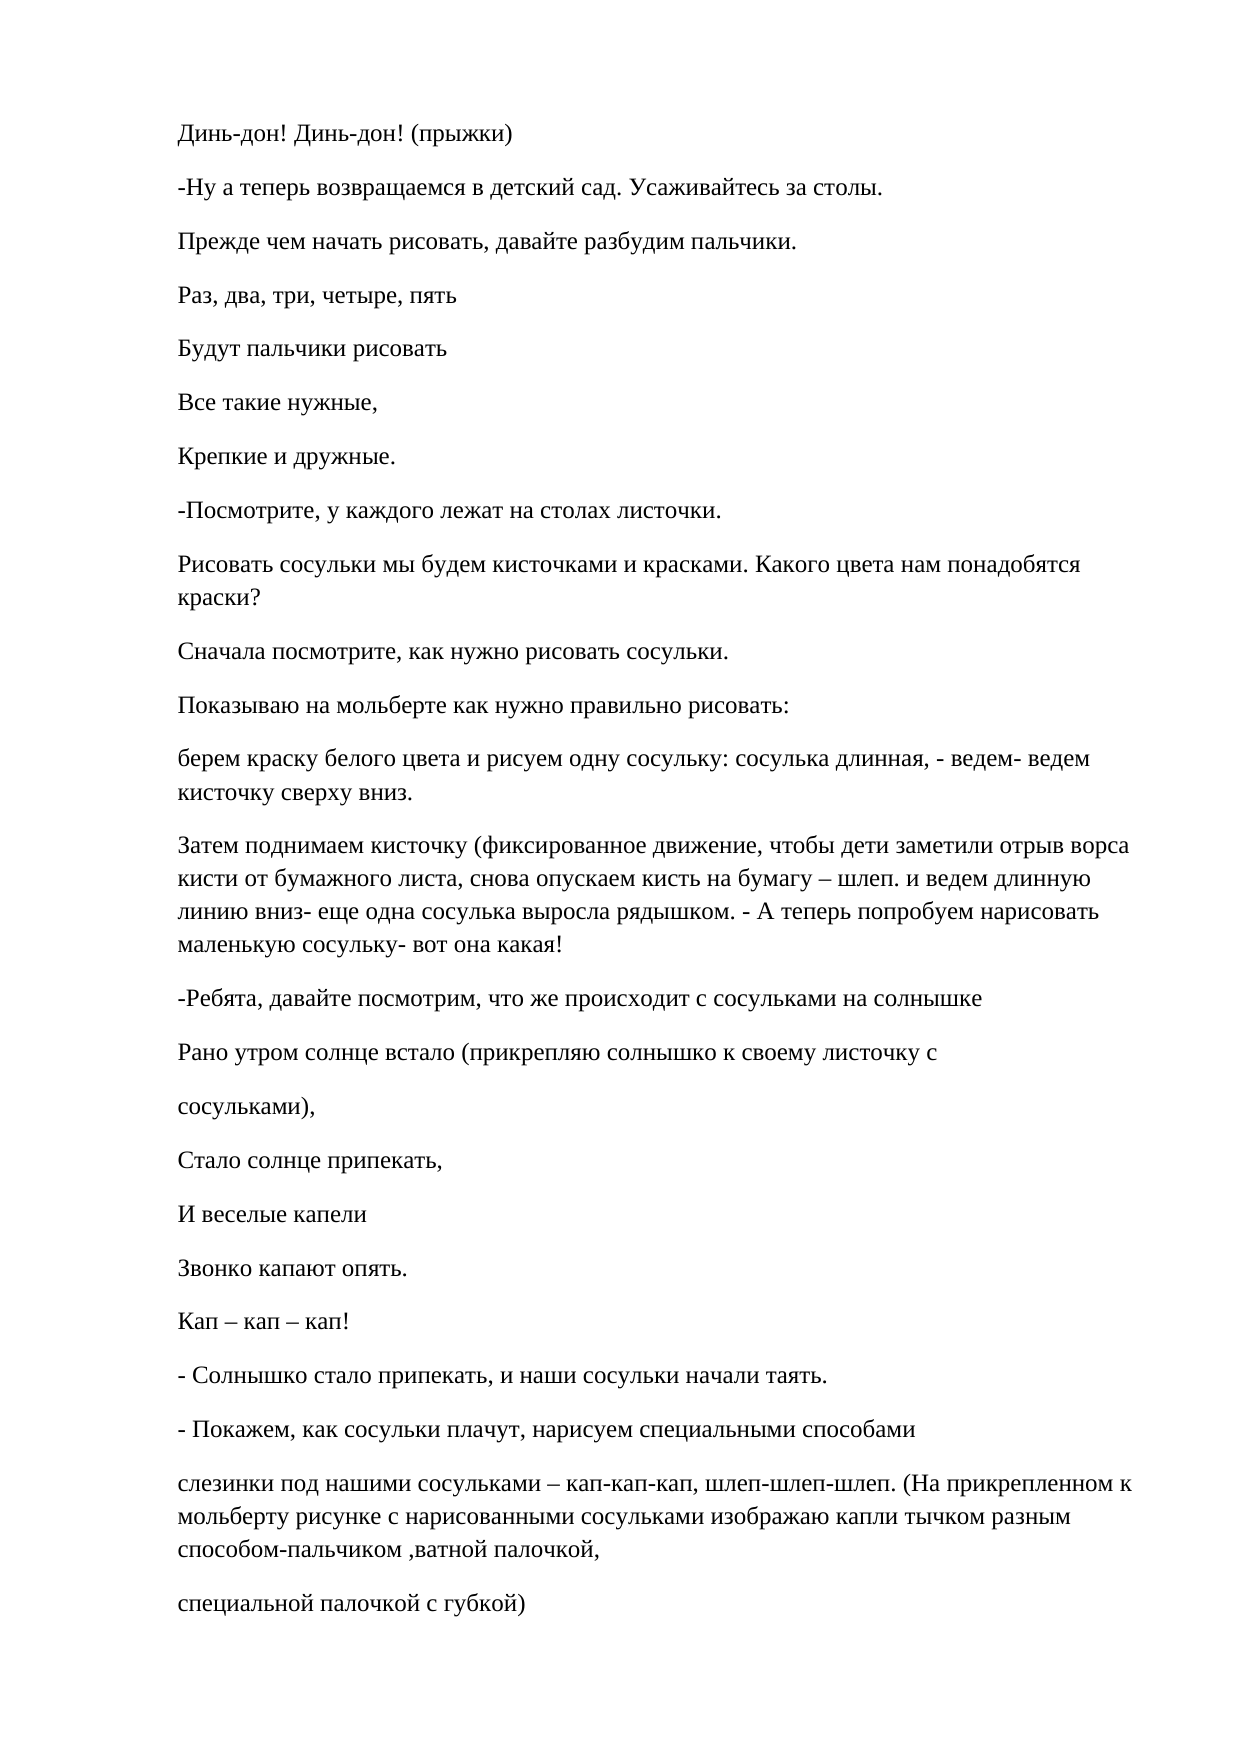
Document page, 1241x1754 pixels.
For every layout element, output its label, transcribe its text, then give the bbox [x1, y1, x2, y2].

text - Покажем, как сосульки плачут, нарисуем специальными способами [177, 1414, 1152, 1443]
text Будут пальчики рисовать [177, 333, 1152, 362]
text -Посмотрите, у каждого лежат на столах листочки. [177, 495, 1152, 524]
text сосульками), [177, 1091, 1152, 1120]
text Кап – кап – кап! [177, 1306, 1152, 1335]
text Сначала посмотрите, как нужно рисовать сосульки. [177, 636, 1152, 664]
text Раз, два, три, четыре, пять [177, 280, 1152, 308]
text Прежде чем начать рисовать, давайте разбудим пальчики. [177, 226, 1152, 254]
text Рисовать сосульки мы будем кисточками и красками. Какого цвета нам понадобятся краски? [177, 549, 1152, 611]
text Звонко капают опять. [177, 1253, 1152, 1281]
text Показываю на мольберте как нужно правильно рисовать: [177, 690, 1152, 718]
text -Ну а теперь возвращаемся в детский сад. Усаживайтесь за столы. [177, 172, 1152, 201]
text И веселые капели [177, 1199, 1152, 1227]
text Рано утром солнце встало (прикрепляю солнышко к своему листочку с [177, 1037, 1152, 1066]
text Затем поднимаем кисточку (фиксированное движение, чтобы дети заметили отрыв ворса кисти от бумажного листа, снова опускаем кисть на бумагу – шлеп. и ведем длинную линию вниз- еще одна сосулька выросла рядышком. - А теперь попробуем нарисовать маленькую сосульку- вот она какая! [177, 830, 1152, 958]
text - Солнышко стало припекать, и наши сосульки начали таять. [177, 1360, 1152, 1389]
text Стало солнце припекать, [177, 1145, 1152, 1174]
text слезинки под нашими сосульками – кап-кап-кап, шлеп-шлеп-шлеп. (На прикрепленном к мольберту рисунке с нарисованными сосульками изображаю капли тычком разным способом-пальчиком ,ватной палочкой, [177, 1468, 1152, 1563]
text берем краску белого цвета и рисуем одну сосульку: сосулька длинная, - ведем- ведем кисточку сверху вниз. [177, 743, 1152, 805]
text Крепкие и дружные. [177, 441, 1152, 470]
text Динь-дон! Динь-дон! (прыжки) [177, 118, 1152, 147]
text специальной палочкой с губкой) [177, 1588, 1152, 1617]
text Все такие нужные, [177, 387, 1152, 416]
text -Ребята, давайте посмотрим, что же происходит с сосульками на солнышке [177, 983, 1152, 1012]
